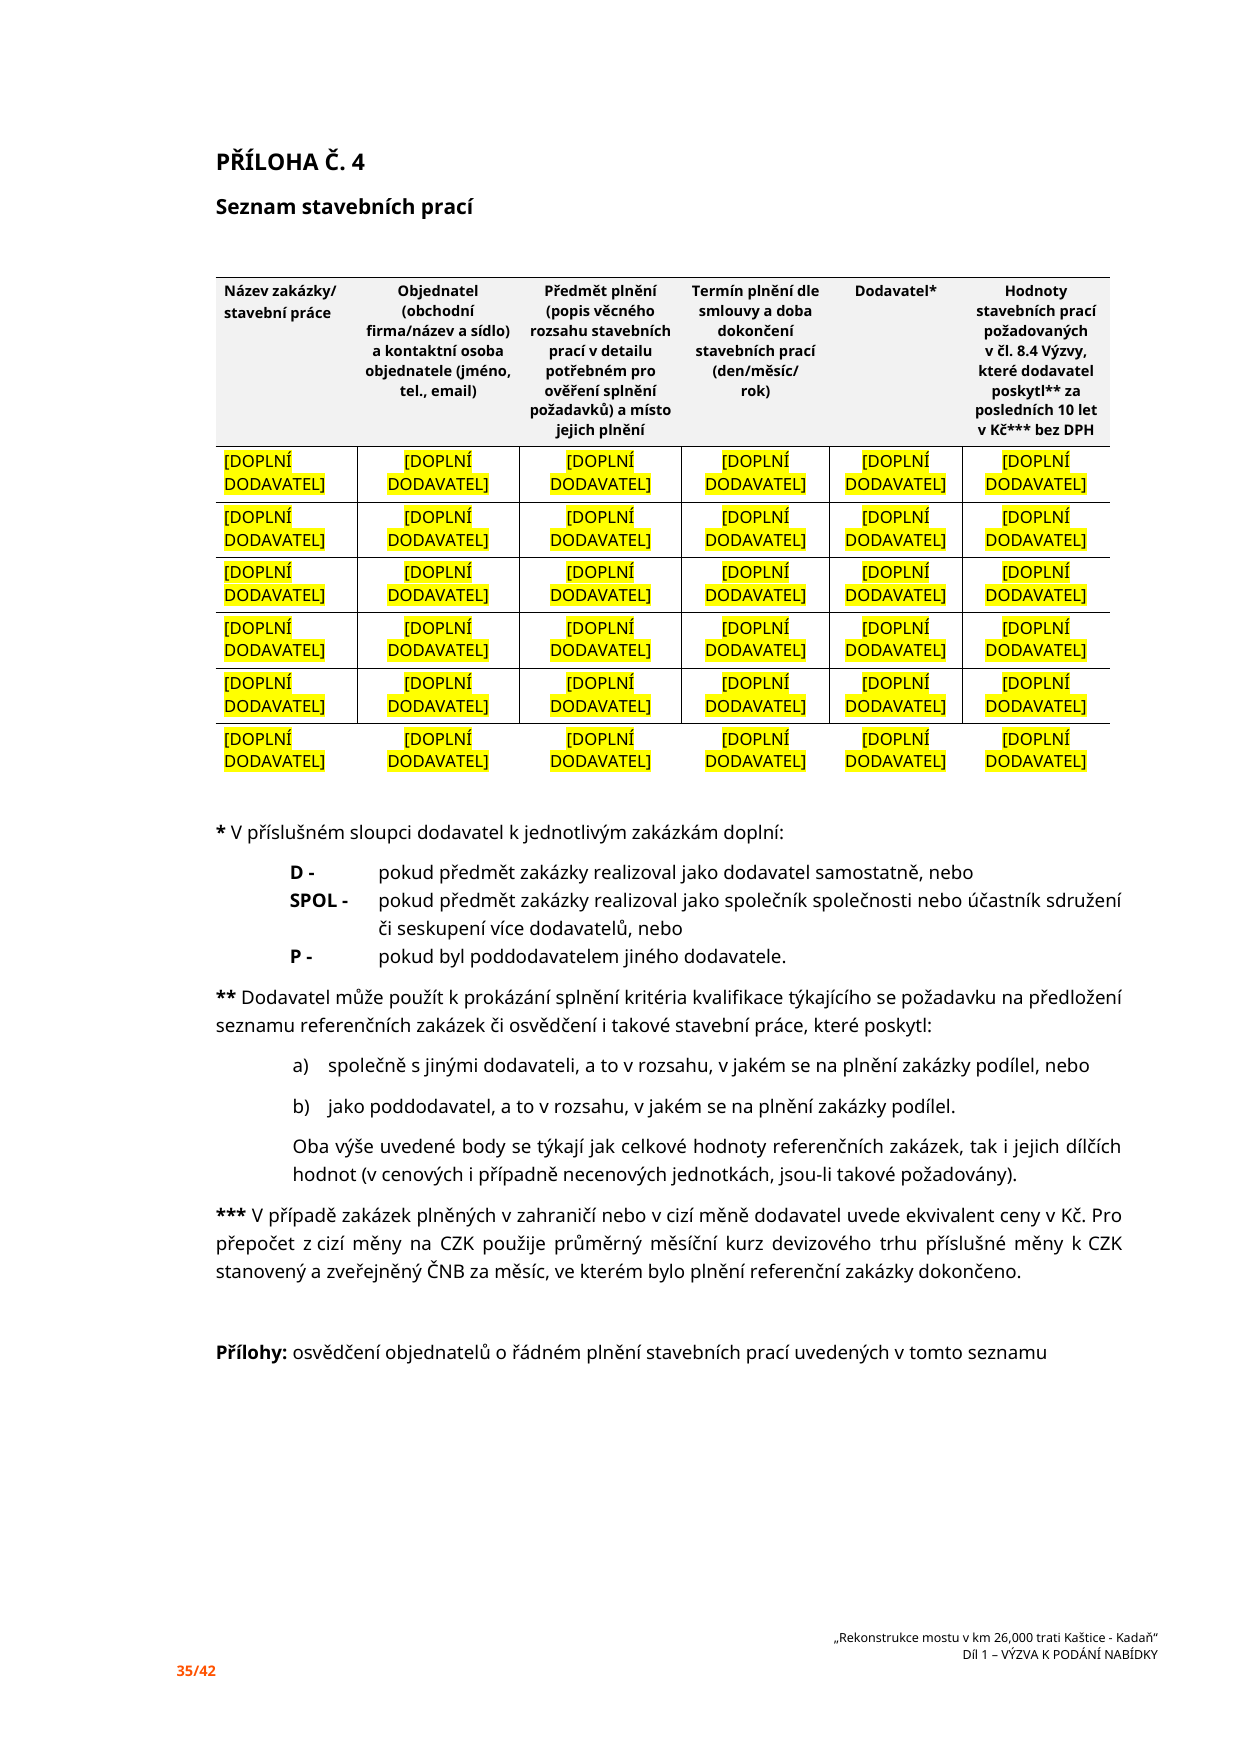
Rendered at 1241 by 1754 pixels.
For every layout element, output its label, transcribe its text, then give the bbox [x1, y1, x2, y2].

table_cell [DOPLNÍ DODAVATEL] [682, 724, 829, 778]
text Přílohy: osvědčení objednatelů o řádném plnění stavebních prací uvedených v tomto seznamu [216, 1339, 1122, 1365]
table_header Objednatel (obchodní firma/název a sídlo) a kontaktní osoba objednatele (jméno, tel., email) [357, 278, 519, 446]
table_cell [DOPLNÍ DODAVATEL] [358, 447, 519, 501]
table_cell [DOPLNÍ DODAVATEL] [520, 613, 681, 668]
table_cell [DOPLNÍ DODAVATEL] [963, 447, 1110, 501]
table_cell [DOPLNÍ DODAVATEL] [963, 613, 1110, 668]
table_cell [DOPLNÍ DODAVATEL] [216, 447, 357, 501]
table_cell [DOPLNÍ DODAVATEL] [216, 558, 357, 612]
table_cell [DOPLNÍ DODAVATEL] [358, 613, 519, 668]
table_cell [DOPLNÍ DODAVATEL] [963, 503, 1110, 557]
table_header Dodavatel* [829, 278, 962, 446]
table_cell [DOPLNÍ DODAVATEL] [216, 724, 357, 778]
table_header Termín plnění dle smlouvy a doba dokončení stavebních prací (den/měsíc/ rok) [682, 278, 829, 446]
table_header Název zakázky/ stavební práce [216, 278, 357, 446]
text P - pokud byl poddodavatelem jiného dodavatele. [289, 943, 1122, 969]
table_cell [DOPLNÍ DODAVATEL] [682, 613, 829, 668]
table_cell [DOPLNÍ DODAVATEL] [682, 503, 829, 557]
table_cell [DOPLNÍ DODAVATEL] [829, 724, 962, 778]
list Oba výše uvedené body se týkají jak celkové hodnoty referenčních zakázek, tak i jejich dílčích hodnot (v cenových i případně necenových jednotkách, jsou-li takové požadovány). [292, 1134, 1122, 1187]
text ** Dodavatel může použít k prokázání splnění kritéria kvalifikace týkajícího se požadavku na předložení seznamu referenčních zakázek či osvědčení i takové stavební práce, které poskytl: [216, 984, 1122, 1038]
table_cell [DOPLNÍ DODAVATEL] [830, 669, 962, 723]
table_cell [DOPLNÍ DODAVATEL] [358, 669, 519, 723]
text * V příslušném sloupci dodavatel k jednotlivým zakázkám doplní: [216, 819, 1122, 844]
text D - pokud předmět zakázky realizoval jako dodavatel samostatně, nebo [289, 859, 1122, 885]
table_cell [DOPLNÍ DODAVATEL] [520, 669, 681, 723]
table_cell [DOPLNÍ DODAVATEL] [358, 558, 519, 612]
table_cell [DOPLNÍ DODAVATEL] [682, 447, 829, 501]
table_cell [DOPLNÍ DODAVATEL] [963, 669, 1110, 723]
table_header Hodnoty stavebních prací požadovaných v čl. 8.4 Výzvy, které dodavatel poskytl** za posledních 10 let v Kč*** bez DPH [962, 278, 1110, 446]
table_cell [DOPLNÍ DODAVATEL] [962, 724, 1110, 778]
table_cell [DOPLNÍ DODAVATEL] [830, 558, 962, 612]
text *** V případě zakázek plněných v zahraničí nebo v cizí měně dodavatel uvede ekvivalent ceny v Kč. Pro přepočet z cizí měny na CZK použije průměrný měsíční kurz devizového trhu příslušné měny k CZK stanovený a zveřejněný ČNB za měsíc, ve kterém bylo plnění referenční zakázky dokončeno. [216, 1202, 1122, 1284]
table_cell [DOPLNÍ DODAVATEL] [830, 503, 962, 557]
table_cell [DOPLNÍ DODAVATEL] [358, 503, 519, 557]
table_cell [DOPLNÍ DODAVATEL] [357, 724, 519, 778]
table_cell [DOPLNÍ DODAVATEL] [216, 503, 357, 557]
table_cell [DOPLNÍ DODAVATEL] [830, 447, 962, 501]
text jako poddodavatel, a to v rozsahu, v jakém se na plnění zakázky podílel. [292, 1093, 1122, 1119]
table_cell [DOPLNÍ DODAVATEL] [830, 613, 962, 668]
table_cell [DOPLNÍ DODAVATEL] [216, 669, 357, 723]
table_header Předmět plnění (popis věcného rozsahu stavebních prací v detailu potřebném pro ověření splnění požadavků) a místo jejich plnění [519, 278, 682, 446]
list společně s jinými dodavateli, a to v rozsahu, v jakém se na plnění zakázky podílel, nebo [292, 1053, 1122, 1078]
text SPOL - pokud předmět zakázky realizoval jako společník společnosti nebo účastník sdružení či seskupení více dodavatelů, nebo [289, 887, 1122, 941]
table_cell [DOPLNÍ DODAVATEL] [216, 613, 357, 668]
table_cell [DOPLNÍ DODAVATEL] [520, 558, 681, 612]
table_cell [DOPLNÍ DODAVATEL] [520, 447, 681, 501]
text Seznam stavebních prací [216, 192, 1122, 221]
table_cell [DOPLNÍ DODAVATEL] [682, 669, 829, 723]
table_cell [DOPLNÍ DODAVATEL] [520, 503, 681, 557]
table_cell [DOPLNÍ DODAVATEL] [963, 558, 1110, 612]
table_cell [DOPLNÍ DODAVATEL] [519, 724, 682, 778]
text Příloha č. 4 [216, 146, 1122, 177]
table_cell [DOPLNÍ DODAVATEL] [682, 558, 829, 612]
